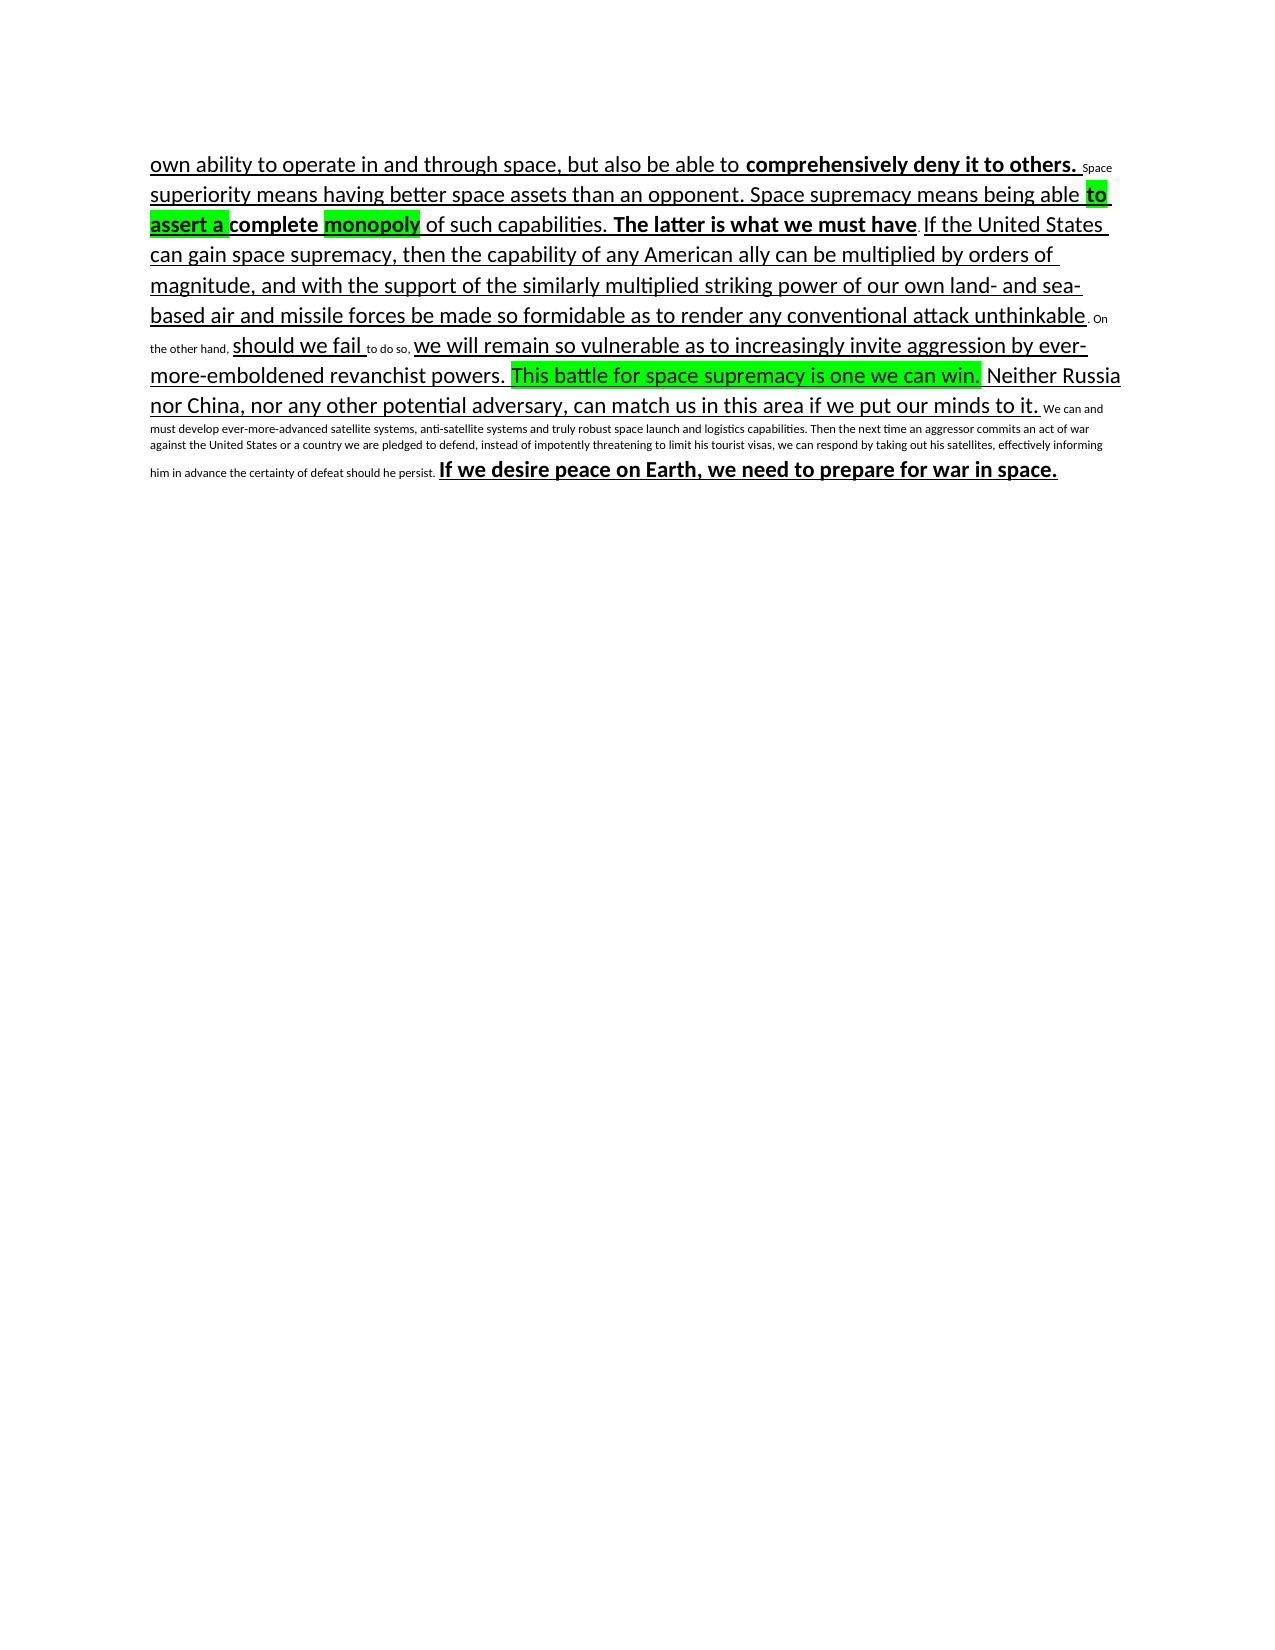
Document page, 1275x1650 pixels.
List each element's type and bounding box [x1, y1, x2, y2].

text [150, 150, 1125, 483]
